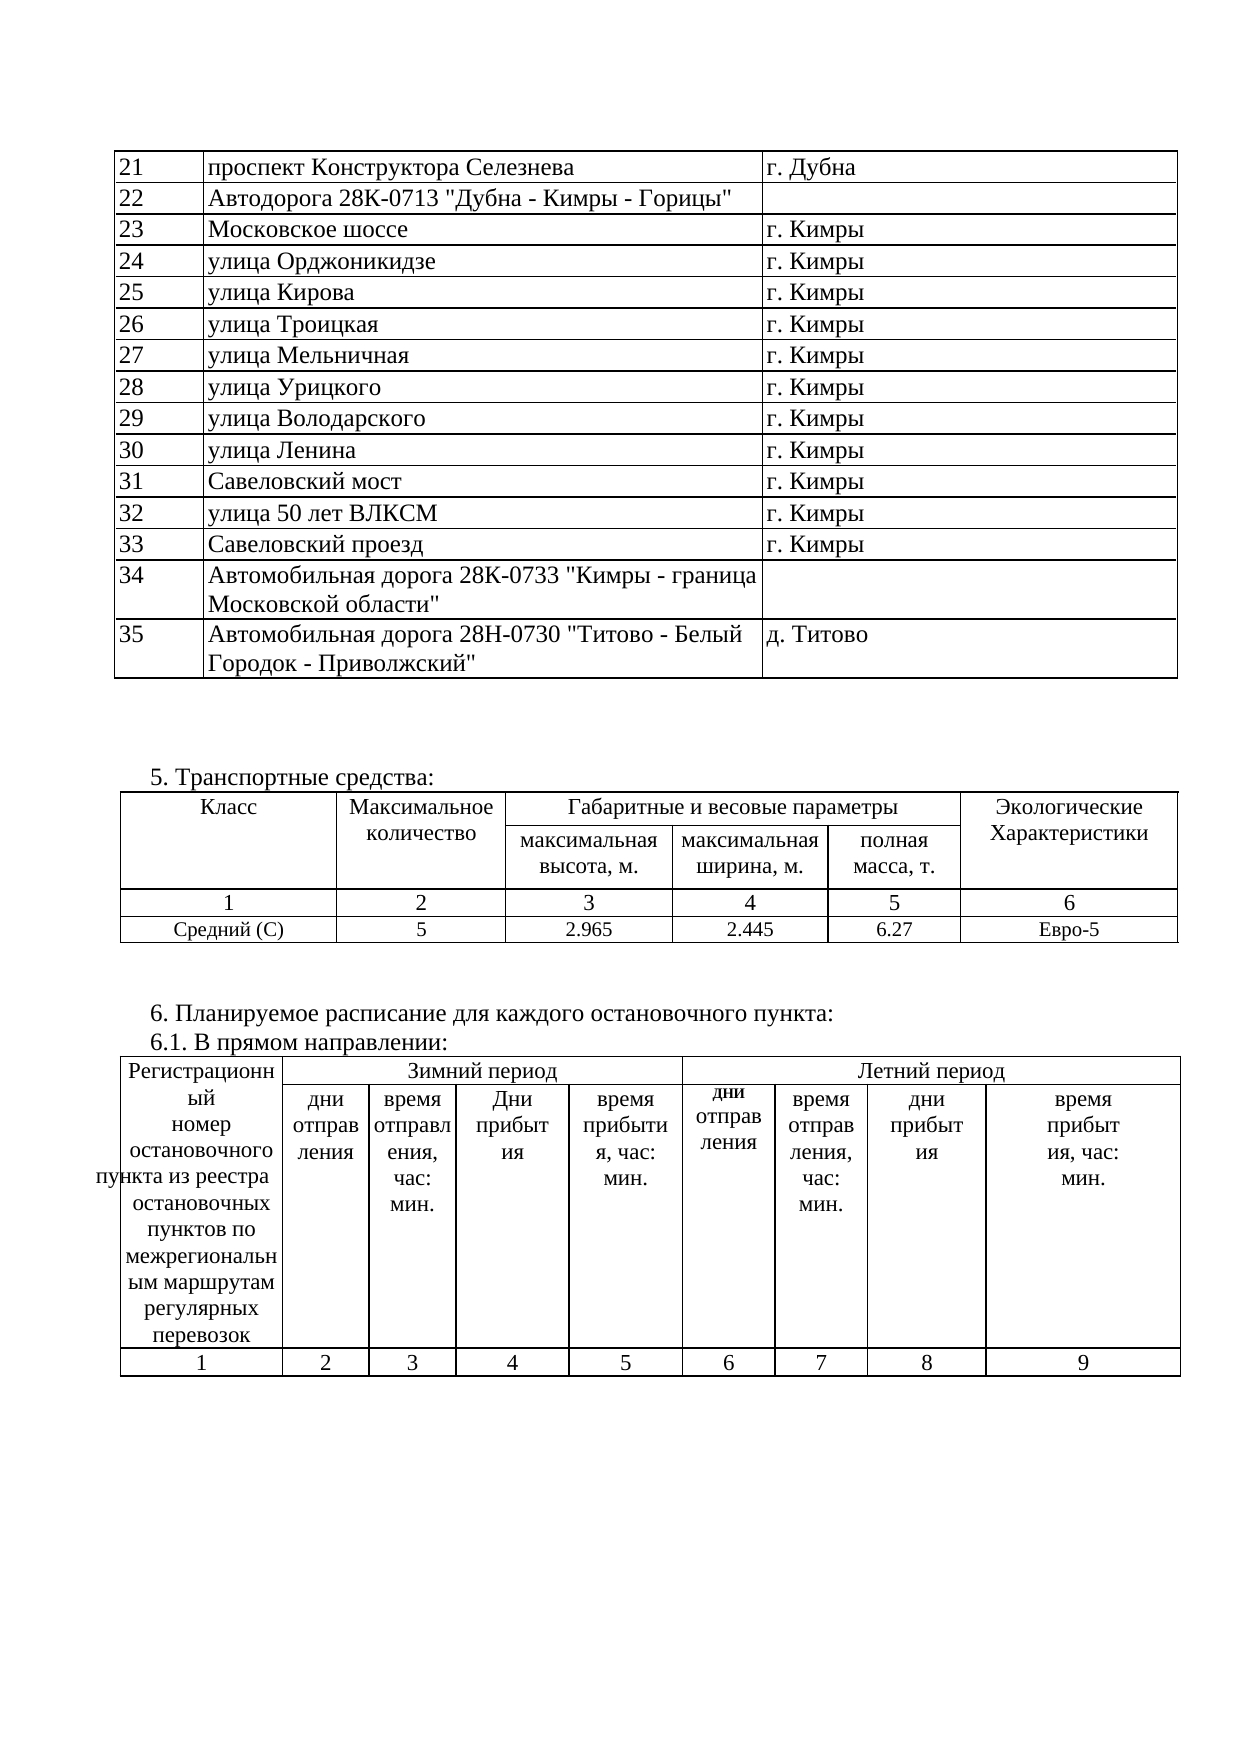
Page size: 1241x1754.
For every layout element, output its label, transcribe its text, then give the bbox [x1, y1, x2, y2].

table_cell 27 [115, 340, 203, 370]
table_cell 21 [115, 152, 203, 181]
table_cell улица 50 лет ВЛКСМ [204, 498, 762, 527]
table_header Зимний период [283, 1057, 682, 1083]
table_cell 33 [115, 529, 203, 559]
table_cell дни прибыт ия [868, 1085, 985, 1347]
table_cell г. Кимры [763, 339, 1177, 370]
table_cell Автомобильная дорога 28Н-0730 "Титово - Белый Городок - Приволжский" [204, 620, 762, 677]
table_cell г. Кимры [763, 402, 1177, 433]
table_cell 32 [115, 497, 203, 527]
table_cell 24 [115, 245, 203, 276]
table_cell улица Володарского [204, 403, 762, 433]
table_cell дни отправ ления [283, 1085, 368, 1347]
table_cell Савеловский проезд [204, 529, 762, 559]
table_cell 4 [457, 1349, 568, 1375]
table_cell улица Мельничная [204, 340, 762, 370]
table_cell [763, 559, 1177, 618]
table_header Экологические Характеристики [961, 793, 1177, 888]
table_cell 7 [776, 1349, 867, 1375]
table_cell д. Титово [763, 618, 1177, 677]
table_cell г. Кимры [763, 433, 1177, 464]
table_cell 35 [115, 619, 203, 677]
table_cell 5 [337, 917, 505, 941]
table_cell время прибыти я, час: мин. [570, 1085, 682, 1347]
table_cell 5 [829, 890, 960, 916]
table_cell улица Ленина [204, 435, 762, 464]
table_cell ДНИ отправ ления [683, 1085, 774, 1347]
table_cell 3 [370, 1349, 455, 1375]
table_cell максимальная высота, м. [506, 826, 672, 888]
table_cell 1 [121, 890, 336, 916]
table_cell 2 [337, 890, 505, 916]
text 5. Транспортные средства: [150, 762, 1090, 791]
table_cell время прибыт ия, час: мин. [987, 1085, 1180, 1347]
table_cell 9 [987, 1349, 1180, 1375]
table_header Максимальное количество [337, 793, 505, 888]
table_cell г. Кимры [763, 528, 1177, 559]
table_cell 6 [961, 890, 1177, 916]
table_cell время отправл ения, час: мин. [370, 1085, 455, 1347]
table_cell 26 [115, 308, 203, 339]
table_cell 28 [115, 371, 203, 402]
table_cell 22 [115, 183, 203, 213]
table_cell 1 [121, 1349, 282, 1375]
table_cell Автомобильная дорога 28К-0733 "Кимры - граница Московской области" [204, 561, 762, 618]
table_cell Средний (С) [121, 917, 336, 941]
table_cell 23 [115, 214, 203, 244]
table_cell г. Кимры [763, 244, 1177, 276]
table_cell Дни прибыт ия [457, 1085, 568, 1347]
table_cell Автодорога 28К-0713 "Дубна - Кимры - Горицы" [204, 183, 762, 213]
table_cell проспект Конструктора Селезнева [204, 152, 762, 181]
table_cell 31 [115, 466, 203, 496]
table_cell 2.445 [673, 917, 827, 941]
table_cell 6.27 [829, 917, 960, 941]
table_cell Савеловский мост [204, 466, 762, 496]
table_cell 4 [673, 890, 827, 916]
table_cell 25 [115, 277, 203, 307]
table_header Летний период [683, 1057, 1180, 1083]
table_header Габаритные и весовые параметры [506, 793, 960, 824]
table_cell 6 [683, 1349, 774, 1375]
table_cell 3 [506, 890, 672, 916]
table_cell улица Троицкая [204, 309, 762, 339]
table_cell г. Кимры [763, 213, 1177, 244]
table_cell г. Кимры [763, 496, 1177, 527]
text 6. Планируемое расписание для каждого остановочного пункта: [150, 998, 1090, 1027]
table_cell 2.965 [506, 917, 672, 941]
table_cell 29 [115, 403, 203, 433]
table_cell г. Кимры [763, 370, 1177, 402]
table_cell улица Кирова [204, 277, 762, 307]
table_header Класс [121, 793, 336, 888]
table_cell г. Кимры [763, 465, 1177, 496]
table_cell 34 [115, 560, 203, 618]
table_cell максимальная ширина, м. [673, 826, 827, 888]
table_cell г. Кимры [763, 276, 1177, 307]
table_cell [763, 181, 1177, 213]
table_cell улица Орджоникидзе [204, 246, 762, 276]
table_cell 5 [570, 1349, 682, 1375]
table_cell 8 [868, 1349, 985, 1375]
table_cell г. Кимры [763, 307, 1177, 339]
table_cell время отправ ления, час: мин. [776, 1085, 867, 1347]
table_cell Московское шоссе [204, 215, 762, 244]
table_cell 2 [283, 1349, 368, 1375]
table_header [121, 1057, 282, 1347]
table_cell 30 [115, 434, 203, 464]
text 6.1. В прямом направлении: [150, 1027, 1090, 1056]
table_cell Евро-5 [961, 917, 1177, 941]
table_cell полная масса, т. [829, 826, 960, 888]
table_cell г. Дубна [763, 152, 1177, 181]
table_cell улица Урицкого [204, 372, 762, 402]
